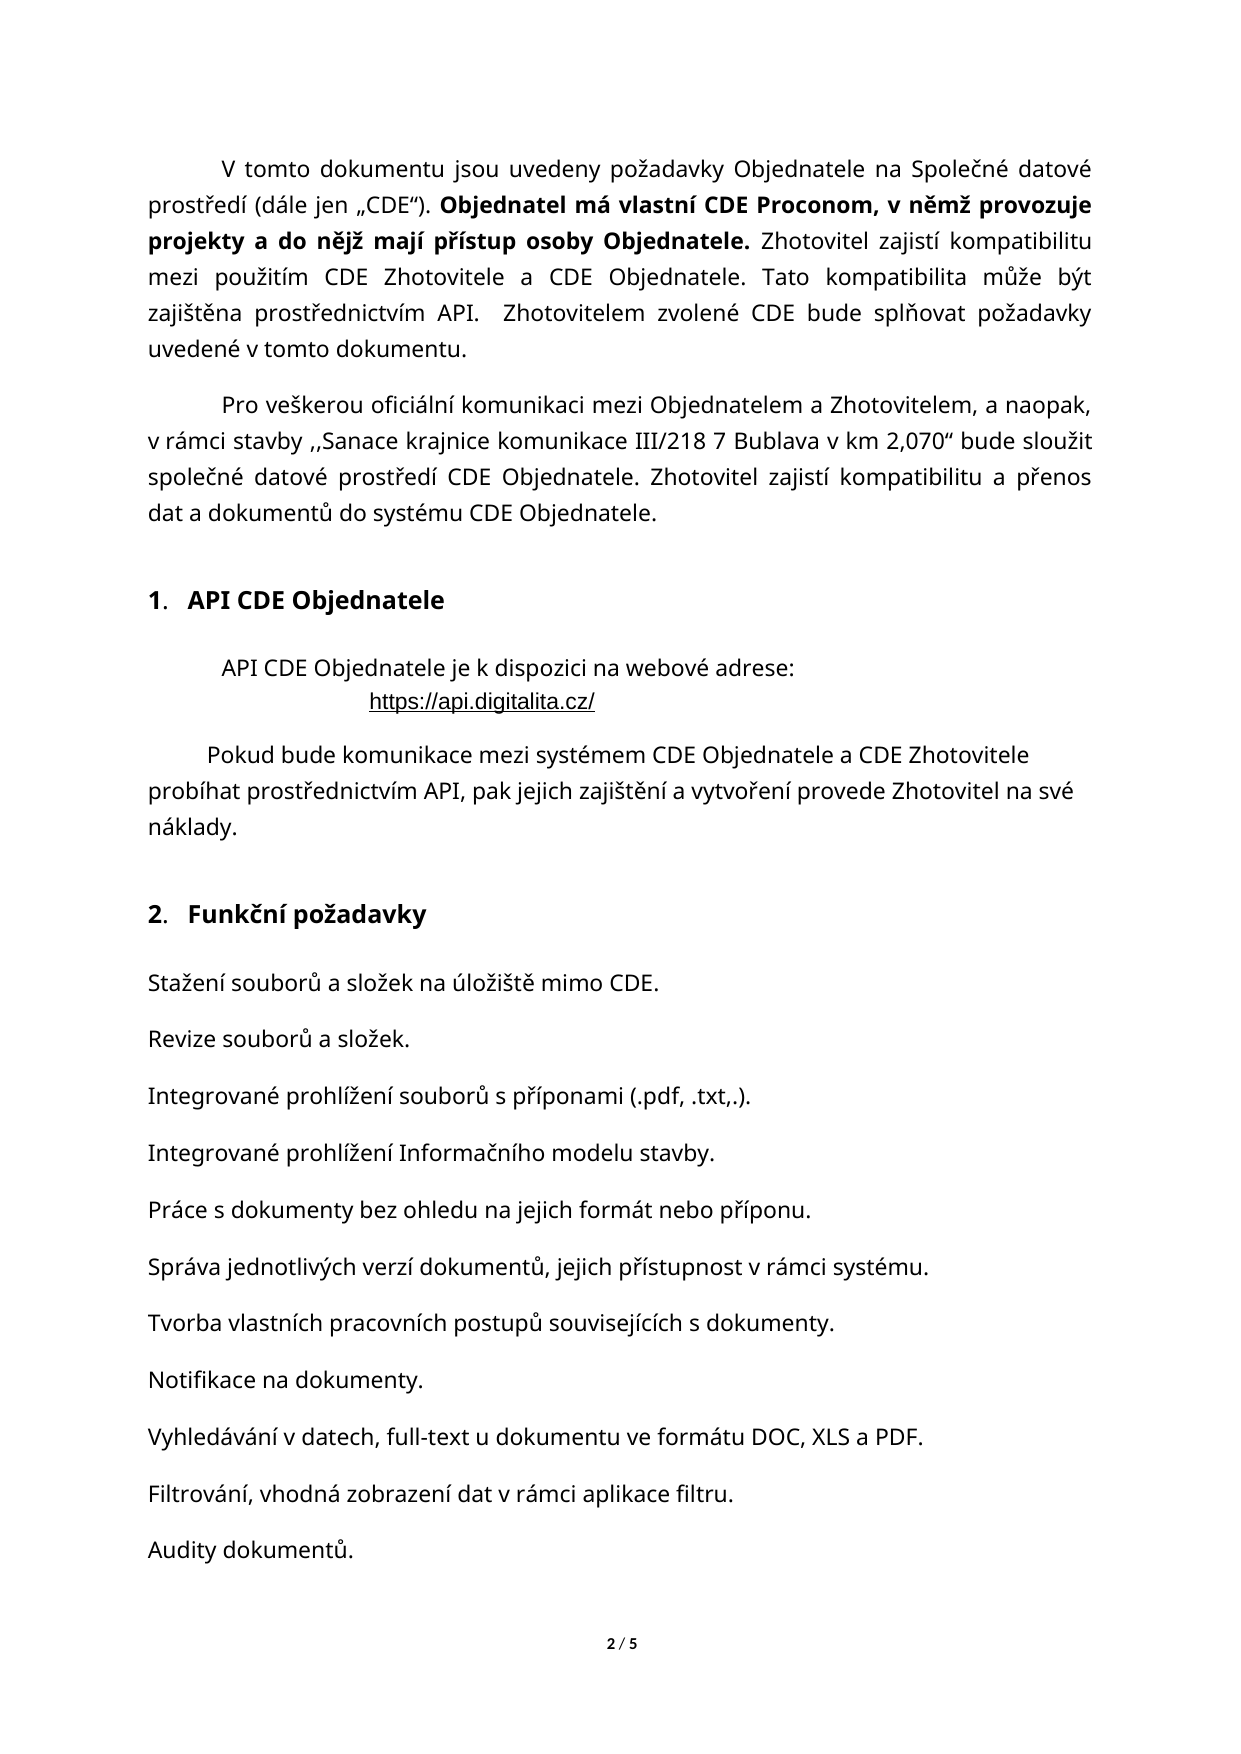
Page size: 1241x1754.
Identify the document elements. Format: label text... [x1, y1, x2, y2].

text Filtrování, vhodná zobrazení dat v rámci aplikace filtru. [148, 1477, 1093, 1509]
text Integrované prohlížení Informačního modelu stavby. [148, 1137, 1093, 1168]
text Pro veškerou oficiální komunikaci mezi Objednatelem a Zhotovitelem, a naopak, v rámci stavby ,,Sanace krajnice komunikace III/218 7 Bublava v km 2,070“ bude sloužit společné datové prostředí CDE Objednatele. Zhotovitel zajistí kompatibilitu a přenos dat a dokumentů do systému CDE Objednatele. [148, 389, 1093, 528]
text Práce s dokumenty bez ohledu na jejich formát nebo příponu. [148, 1194, 1093, 1225]
text Stažení souborů a složek na úložiště mimo CDE. [148, 967, 1093, 998]
subtitle 1. API CDE Objednatele [148, 583, 1093, 617]
text Správa jednotlivých verzí dokumentů, jejich přístupnost v rámci systému. [148, 1250, 1093, 1282]
text API CDE Objednatele je k dispozici na webové adrese: [148, 652, 1093, 684]
text Vyhledávání v datech, full-text u dokumentu ve formátu DOC, XLS a PDF. [148, 1421, 1093, 1452]
text Revize souborů a složek. [148, 1023, 1093, 1054]
text Pokud bude komunikace mezi systémem CDE Objednatele a CDE Zhotovitele probíhat prostřednictvím API, pak jejich zajištění a vytvoření provede Zhotovitel na své náklady. [148, 739, 1093, 842]
text Audity dokumentů. [148, 1534, 1093, 1566]
text https://api.digitalita.cz/ [148, 688, 1093, 715]
text Notifikace na dokumenty. [148, 1364, 1093, 1395]
text V tomto dokumentu jsou uvedeny požadavky Objednatele na Společné datové prostředí (dále jen „CDE“). Objednatel má vlastní CDE Proconom, v němž provozuje projekty a do nějž mají přístup osoby Objednatele. Zhotovitel zajistí kompatibilitu mezi použitím CDE Zhotovitele a CDE Objednatele. Tato kompatibilita může být zajištěna prostřednictvím API. Zhotovitelem zvolené CDE bude splňovat požadavky uvedené v tomto dokumentu. [148, 153, 1093, 364]
text Tvorba vlastních pracovních postupů souvisejících s dokumenty. [148, 1307, 1093, 1338]
subtitle 2. Funkční požadavky [148, 897, 1093, 931]
text Integrované prohlížení souborů s příponami (.pdf, .txt,.). [148, 1080, 1093, 1111]
